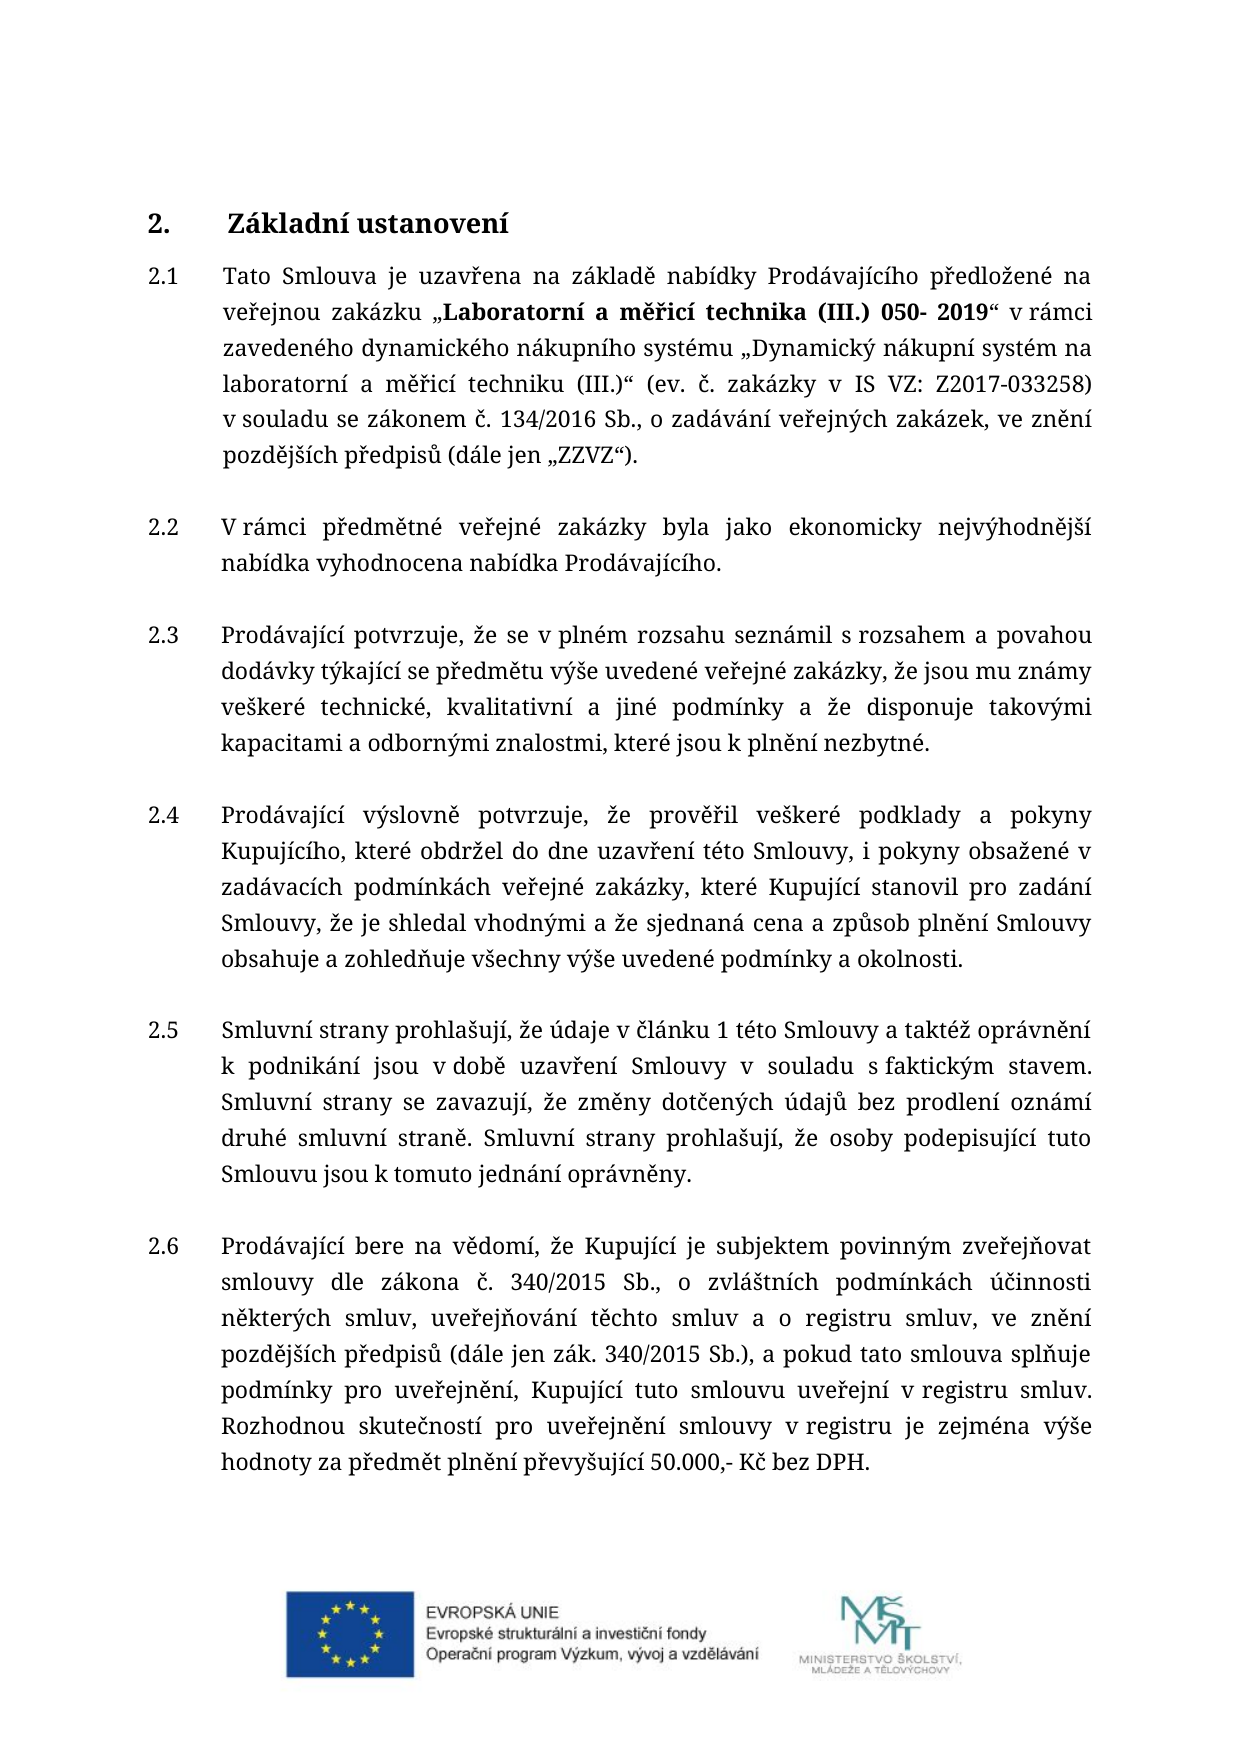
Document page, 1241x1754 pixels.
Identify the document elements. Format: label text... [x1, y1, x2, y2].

text 2.6 Prodávající bere na vědomí, že Kupující je subjektem povinným zveřejňovat smlouvy dle zákona č. 340/2015 Sb., o zvláštních podmínkách účinnosti některých smluv, uveřejňování těchto smluv a o registru smluv, ve znění pozdějších předpisů (dále jen zák. 340/2015 Sb.), a pokud tato smlouva splňuje podmínky pro uveřejnění, Kupující tuto smlouvu uveřejní v registru smluv. Rozhodnou skutečností pro uveřejnění smlouvy v registru je zejména výše hodnoty za předmět plnění převyšující 50.000,- Kč bez DPH. [148, 1230, 1093, 1477]
text 2.4 Prodávající výslovně potvrzuje, že prověřil veškeré podklady a pokyny Kupujícího, které obdržel do dne uzavření této Smlouvy, i pokyny obsažené v zadávacích podmínkách veřejné zakázky, které Kupující stanovil pro zadání Smlouvy, že je shledal vhodnými a že sjednaná cena a způsob plnění Smlouvy obsahuje a zohledňuje všechny výše uvedené podmínky a okolnosti. [148, 799, 1093, 974]
text 2.2 V rámci předmětné veřejné zakázky byla jako ekonomicky nejvýhodnější nabídka vyhodnocena nabídka Prodávajícího. [148, 511, 1093, 578]
text 2.1 Tato Smlouva je uzavřena na základě nabídky Prodávajícího předložené na veřejnou zakázku „Laboratorní a měřicí technika (III.) 050- 2019“ v rámci zavedeného dynamického nákupního systému „Dynamický nákupní systém na laboratorní a měřicí techniku (III.)“ (ev. č. zakázky v IS VZ: Z2017-033258) v souladu se zákonem č. 134/2016 Sb., o zadávání veřejných zakázek, ve znění pozdějších předpisů (dále jen „ZZVZ“). [148, 260, 1093, 471]
text 2.3 Prodávající potvrzuje, že se v plném rozsahu seznámil s rozsahem a povahou dodávky týkající se předmětu výše uvedené veřejné zakázky, že jsou mu známy veškeré technické, kvalitativní a jiné podmínky a že disponuje takovými kapacitami a odbornými znalostmi, které jsou k plnění nezbytné. [148, 619, 1093, 758]
picture [242, 1550, 999, 1720]
text 2.5 Smluvní strany prohlašují, že údaje v článku 1 této Smlouvy a taktéž oprávnění k podnikání jsou v době uzavření Smlouvy v souladu s faktickým stavem. Smluvní strany se zavazují, že změny dotčených údajů bez prodlení oznámí druhé smluvní straně. Smluvní strany prohlašují, že osoby podepisující tuto Smlouvu jsou k tomuto jednání oprávněny. [148, 1014, 1093, 1189]
text 2. Základní ustanovení [148, 205, 1093, 242]
